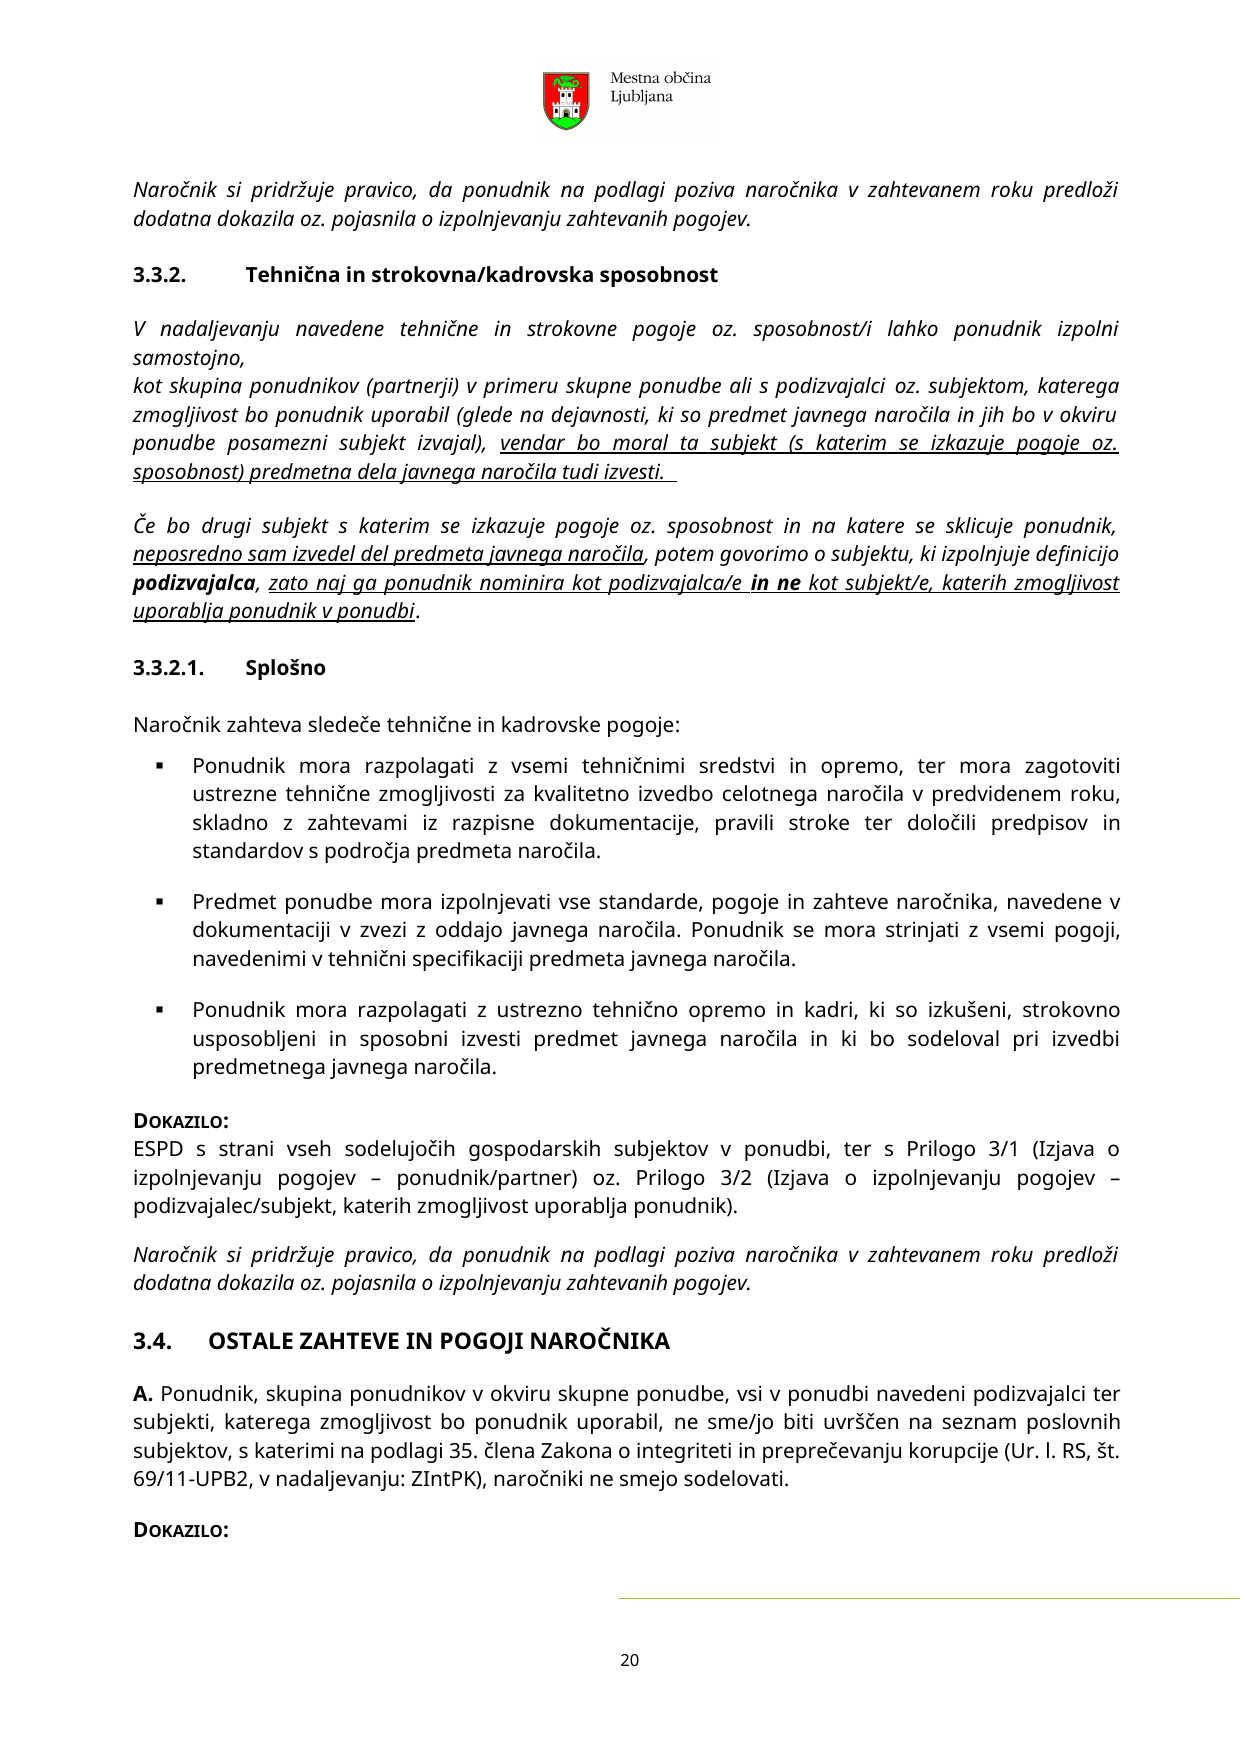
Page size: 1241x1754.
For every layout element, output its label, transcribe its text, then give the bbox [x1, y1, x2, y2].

text V nadaljevanju navedene tehnične in strokovne pogoje oz. sposobnost/i lahko ponudnik izpolni samostojno, [133, 314, 1122, 371]
text Naročnik si pridržuje pravico, da ponudnik na podlagi poziva naročnika v zahtevanem roku predloži dodatna dokazila oz. pojasnila o izpolnjevanju zahtevanih pogojev. [133, 175, 1122, 232]
text Dokazilo: [133, 1515, 1122, 1544]
text Naročnik zahteva sledeče tehnične in kadrovske pogoje: [133, 710, 1122, 738]
text ESPD s strani vseh sodelujočih gospodarskih subjektov v ponudbi, ter s Prilogo 3/1 (Izjava o izpolnjevanju pogojev – ponudnik/partner) oz. Prilogo 3/2 (Izjava o izpolnjevanju pogojev – podizvajalec/subjekt, katerih zmogljivost uporablja ponudnik). [133, 1134, 1122, 1220]
list Ponudnik mora razpolagati z ustrezno tehnično opremo in kadri, ki so izkušeni, strokovno usposobljeni in sposobni izvesti predmet javnega naročila in ki bo sodeloval pri izvedbi predmetnega javnega naročila. [154, 995, 1122, 1081]
text Če bo drugi subjekt s katerim se izkazuje pogoje oz. sposobnost in na katere se sklicuje ponudnik, neposredno sam izvedel del predmeta javnega naročila, potem govorimo o subjektu, ki izpolnjuje definicijo podizvajalca, zato naj ga ponudnik nominira kot podizvajalca/e in ne kot subjekt/e, katerih zmogljivost uporablja ponudnik v ponudbi. [133, 511, 1122, 624]
picture [536, 59, 719, 139]
list Splošno [133, 653, 1122, 681]
list OSTALE ZAHTEVE IN POGOJI NAROČNIKA [133, 1325, 1122, 1356]
list Tehnična in strokovna/kadrovska sposobnost [133, 261, 1122, 289]
text kot skupina ponudnikov (partnerji) v primeru skupne ponudbe ali s podizvajalci oz. subjektom, katerega zmogljivost bo ponudnik uporabil (glede na dejavnosti, ki so predmet javnega naročila in jih bo v okviru ponudbe posamezni subjekt izvajal), vendar bo moral ta subjekt (s katerim se izkazuje pogoje oz. sposobnost) predmetna dela javnega naročila tudi izvesti. [133, 371, 1122, 485]
text A. Ponudnik, skupina ponudnikov v okviru skupne ponudbe, vsi v ponudbi navedeni podizvajalci ter subjekti, katerega zmogljivost bo ponudnik uporabil, ne sme/jo biti uvrščen na seznam poslovnih subjektov, s katerimi na podlagi 35. člena Zakona o integriteti in preprečevanju korupcije (Ur. l. RS, št. 69/11-UPB2, v nadaljevanju: ZIntPK), naročniki ne smejo sodelovati. [133, 1379, 1122, 1493]
text Dokazilo: [133, 1106, 1122, 1134]
list Predmet ponudbe mora izpolnjevati vse standarde, pogoje in zahteve naročnika, navedene v dokumentaciji v zvezi z oddajo javnega naročila. Ponudnik se mora strinjati z vsemi pogoji, navedenimi v tehnični specifikaciji predmeta javnega naročila. [154, 887, 1122, 972]
text Naročnik si pridržuje pravico, da ponudnik na podlagi poziva naročnika v zahtevanem roku predloži dodatna dokazila oz. pojasnila o izpolnjevanju zahtevanih pogojev. [133, 1240, 1122, 1297]
list Ponudnik mora razpolagati z vsemi tehničnimi sredstvi in opremo, ter mora zagotoviti ustrezne tehnične zmogljivosti za kvalitetno izvedbo celotnega naročila v predvidenem roku, skladno z zahtevami iz razpisne dokumentacije, pravili stroke ter določili predpisov in standardov s področja predmeta naročila. [154, 751, 1122, 864]
